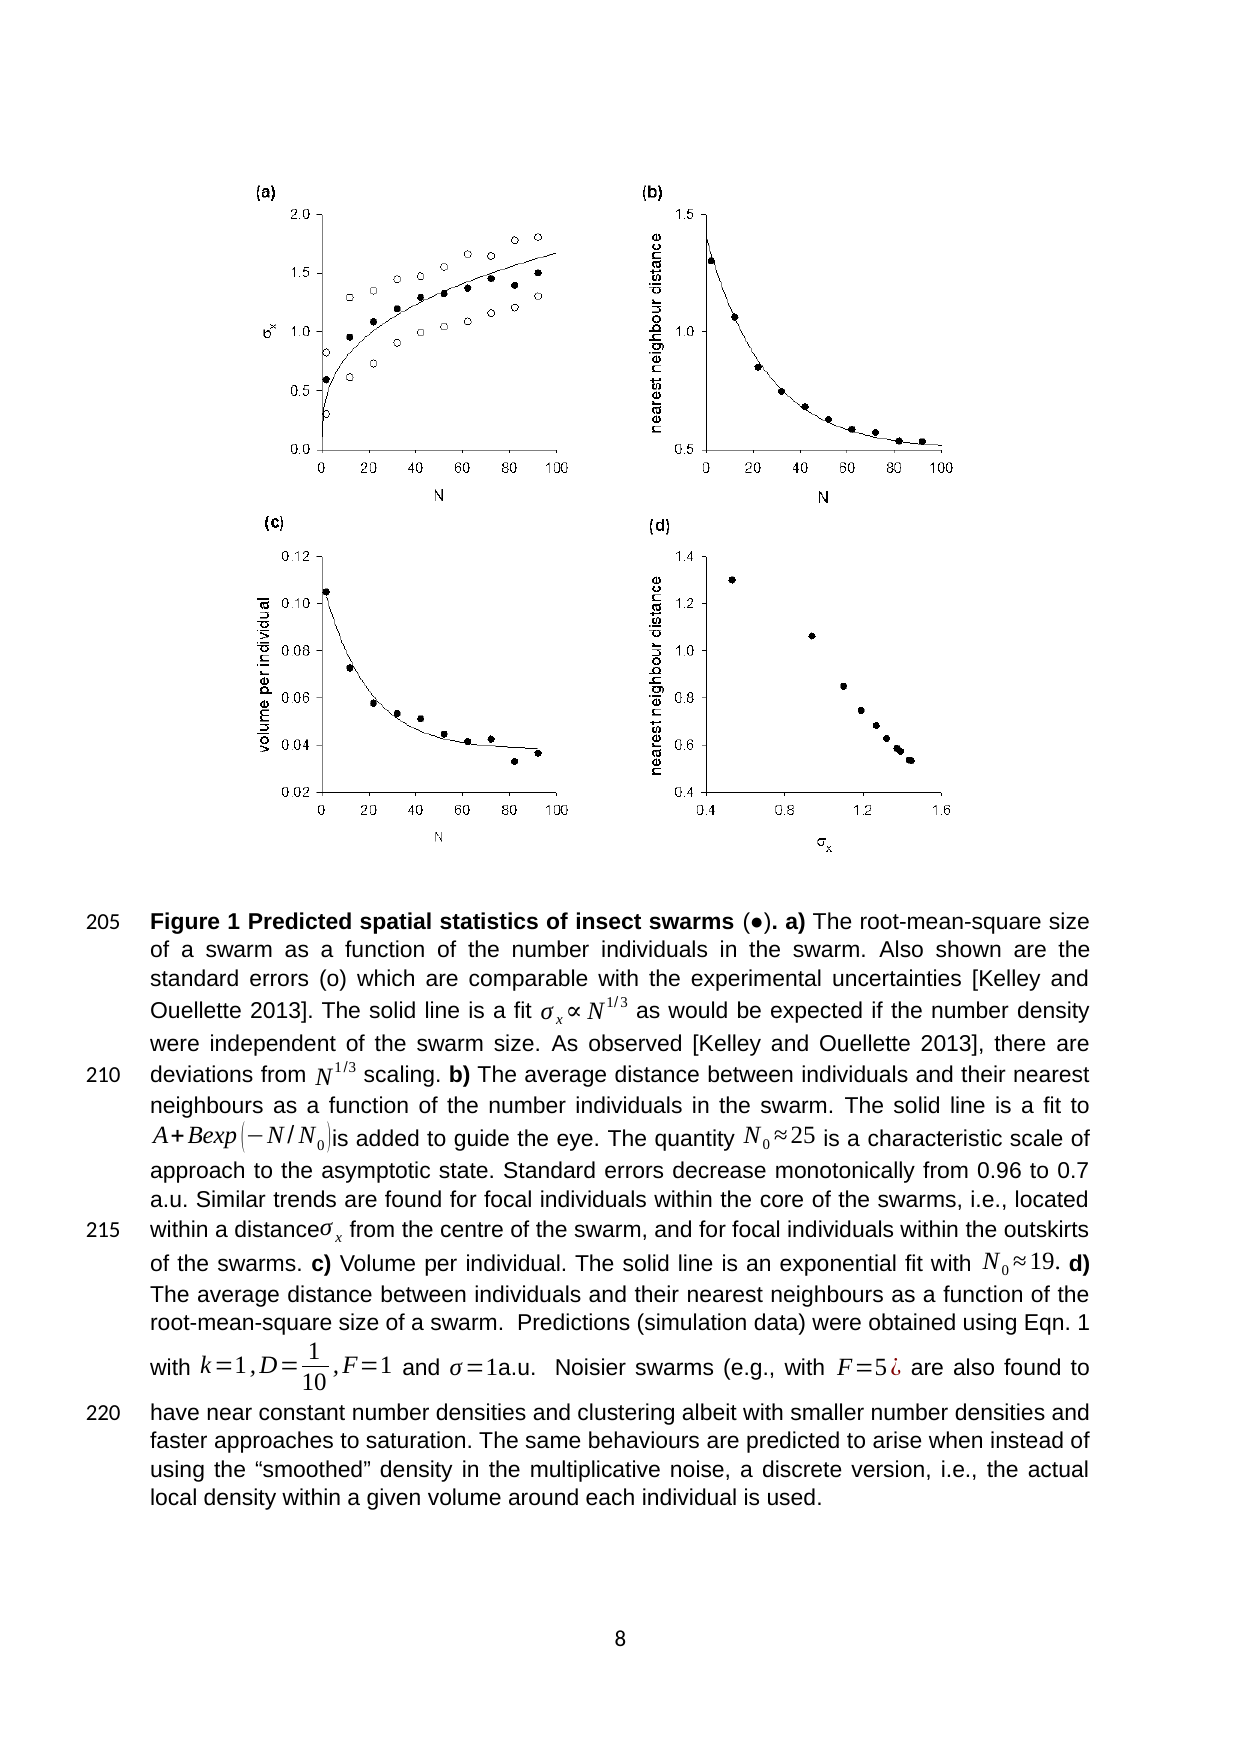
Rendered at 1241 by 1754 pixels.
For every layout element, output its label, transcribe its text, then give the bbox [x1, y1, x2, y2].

text Figure 1 Predicted spatial statistics of insect swarms (●). a) The root-mean-square size of a swarm as a function of the number individuals in the swarm. Also shown are the standard errors (o) which are comparable with the experimental uncertainties [Kelley and Ouellette 2013]. The solid line is a fit as would be expected if the number density were independent of the swarm size. As observed [Kelley and Ouellette 2013], there are deviations from scaling. b) The average distance between individuals and their nearest neighbours as a function of the number individuals in the swarm. The solid line is a fit to is added to guide the eye. The quantity is a characteristic scale of approach to the asymptotic state. Standard errors decrease monotonically from 0.96 to 0.7 a.u. Similar trends are found for focal individuals within the core of the swarms, i.e., located within a distance from the centre of the swarm, and for focal individuals within the outskirts of the swarms. c) Volume per individual. The solid line is an exponential fit with d) The average distance between individuals and their nearest neighbours as a function of the root-mean-square size of a swarm. Predictions (simulation data) were obtained using Eqn. 1 with and a.u. Noisier swarms (e.g., with are also found to have near constant number densities and clustering albeit with smaller number densities and faster approaches to saturation. The same behaviours are predicted to arise when instead of using the “smoothed” density in the multiplicative noise, a discrete version, i.e., the actual local density within a given volume around each individual is used. [150, 1056, 1090, 1281]
text Figure 1 Predicted spatial statistics of insect swarms (●). a) The root-mean-square size of a swarm as a function of the number individuals in the swarm. Also shown are the standard errors (o) which are comparable with the experimental uncertainties [Kelley and Ouellette 2013]. The solid line is a fit as would be expected if the number density were independent of the swarm size. As observed [Kelley and Ouellette 2013], there are deviations from scaling. b) The average distance between individuals and their nearest neighbours as a function of the number individuals in the swarm. The solid line is a fit to is added to guide the eye. The quantity is a characteristic scale of approach to the asymptotic state. Standard errors decrease monotonically from 0.96 to 0.7 a.u. Similar trends are found for focal individuals within the core of the swarms, i.e., located within a distance from the centre of the swarm, and for focal individuals within the outskirts of the swarms. c) Volume per individual. The solid line is an exponential fit with d) The average distance between individuals and their nearest neighbours as a function of the root-mean-square size of a swarm. Predictions (simulation data) were obtained using Eqn. 1 with and a.u. Noisier swarms (e.g., with are also found to have near constant number densities and clustering albeit with smaller number densities and faster approaches to saturation. The same behaviours are predicted to arise when instead of using the “smoothed” density in the multiplicative noise, a discrete version, i.e., the actual local density within a given volume around each individual is used. [150, 1307, 1090, 1510]
picture [150, 150, 1091, 878]
